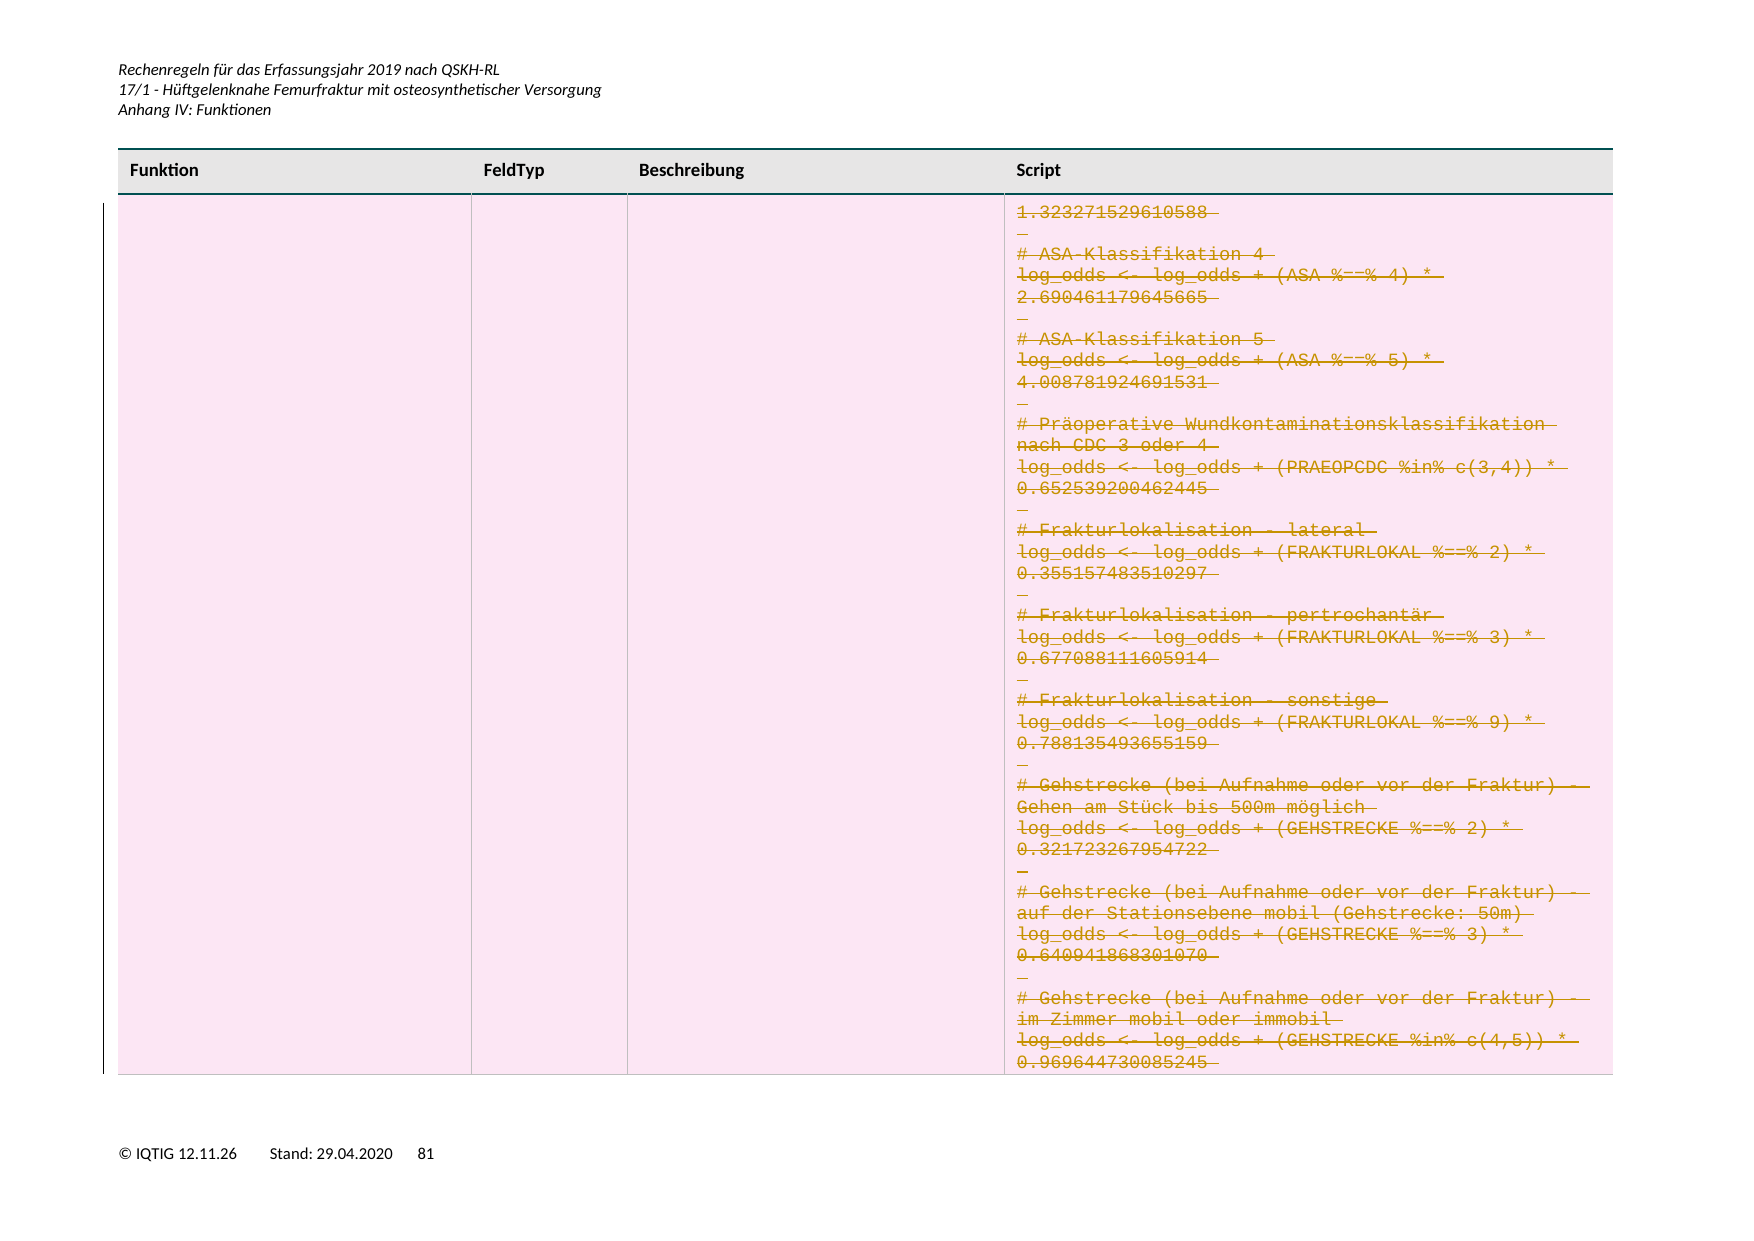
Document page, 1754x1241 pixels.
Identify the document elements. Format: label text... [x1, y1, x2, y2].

table_header Script [1005, 150, 1613, 193]
table_header Beschreibung [627, 150, 1005, 193]
table_header FeldTyp [472, 150, 627, 193]
table_header Funktion [118, 150, 472, 193]
